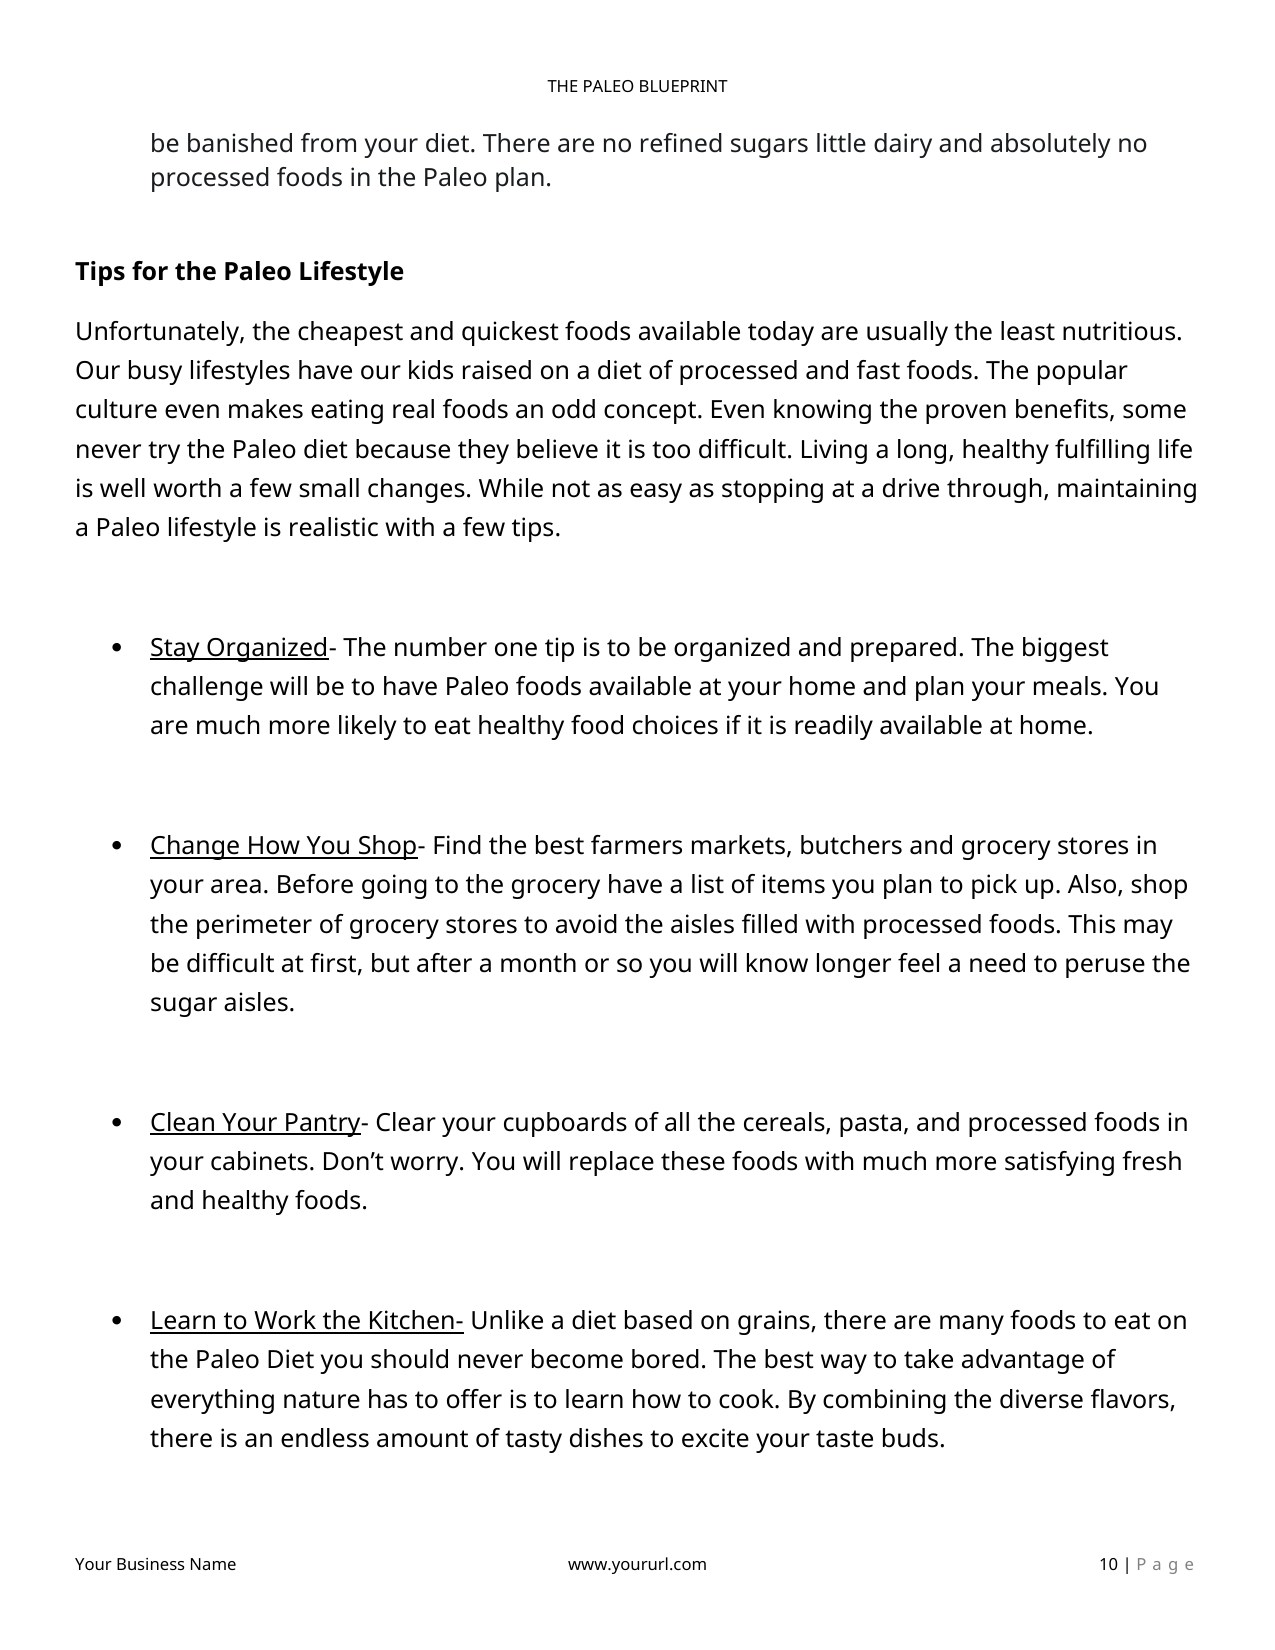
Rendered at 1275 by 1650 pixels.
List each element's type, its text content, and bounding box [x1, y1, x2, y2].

list Learn to Work the Kitchen- Unlike a diet based on grains, there are many foods to eat on the Paleo Diet you should never become bored. The best way to take advantage of everything nature has to offer is to learn how to cook. By combining the diverse flavors, there is an endless amount of tasty dishes to excite your taste buds. [112, 1303, 1200, 1454]
list Clean Your Pantry- Clear your cupboards of all the cereals, pasta, and processed foods in your cabinets. Don’t worry. You will replace these foods with much more satisfying fresh and healthy foods. [112, 1105, 1200, 1217]
text Tips for the Paleo Lifestyle [75, 254, 1200, 288]
list Change How You Shop- Find the best farmers markets, butchers and grocery stores in your area. Before going to the grocery have a list of items you plan to pick up. Also, shop the perimeter of grocery stores to avoid the aisles filled with processed foods. This may be difficult at first, but after a month or so you will know longer feel a need to peruse the sugar aisles. [112, 828, 1200, 1019]
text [150, 126, 1200, 194]
list Stay Organized- The number one tip is to be organized and prepared. The biggest challenge will be to have Paleo foods available at your home and plan your meals. You are much more likely to eat healthy food choices if it is readily available at home. [112, 630, 1200, 742]
text Unfortunately, the cheapest and quickest foods available today are usually the least nutritious. Our busy lifestyles have our kids raised on a diet of processed and fast foods. The popular culture even makes eating real foods an odd concept. Even knowing the proven benefits, some never try the Paleo diet because they believe it is too difficult. Living a long, healthy fulfilling life is well worth a few small changes. While not as easy as stopping at a drive through, maintaining a Paleo lifestyle is realistic with a few tips. [75, 314, 1200, 544]
